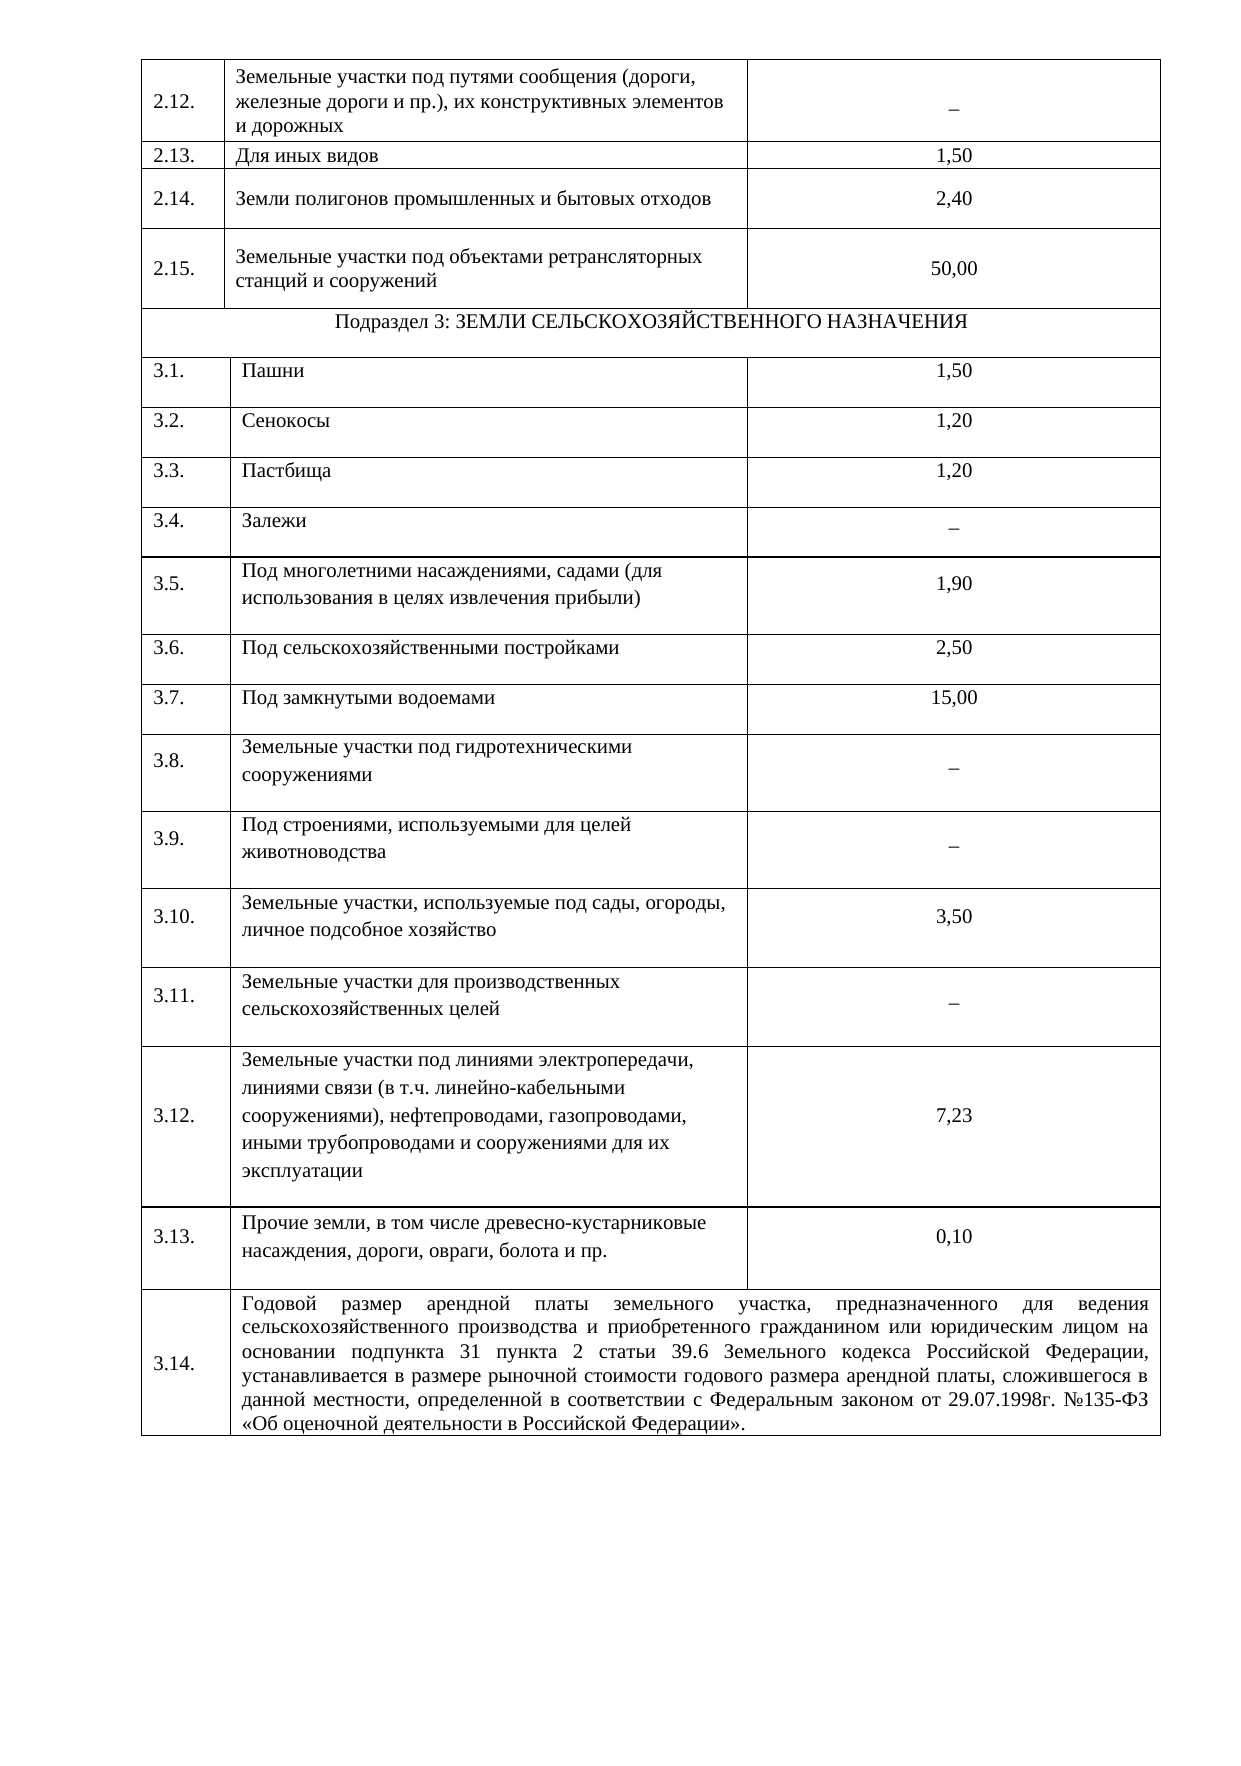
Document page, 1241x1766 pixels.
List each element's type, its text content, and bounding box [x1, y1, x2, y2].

table_cell Земельные участки под гидротехническими сооружениями [231, 735, 747, 811]
table_cell Земли полигонов промышленных и бытовых отходов [225, 169, 747, 228]
table_cell Земельные участки под объектами ретрансляторных станций и сооружений [225, 229, 747, 307]
table_cell _ [748, 508, 1160, 556]
table_cell 2.12. [142, 60, 224, 141]
table_cell 1,50 [748, 358, 1160, 407]
table_cell 3.3. [142, 458, 230, 507]
table_cell 3.8. [142, 735, 230, 811]
table_cell 3.5. [142, 558, 230, 634]
table_cell _ [748, 812, 1160, 888]
table_cell Земельные участки под линиями электропередачи, линиями связи (в т.ч. линейно-кабельными сооружениями), нефтепроводами, газопроводами, иными трубопроводами и сооружениями для их эксплуатации [231, 1047, 747, 1206]
table_cell 1,90 [748, 558, 1160, 634]
table_cell Прочие земли, в том числе древесно-кустарниковые насаждения, дороги, овраги, болота и пр. [231, 1208, 747, 1289]
table_cell 3.11. [142, 968, 230, 1046]
table_cell 3.9. [142, 812, 230, 888]
table_cell 2,40 [748, 169, 1160, 228]
table_cell 3,50 [748, 889, 1160, 967]
table_cell 2.13. [142, 142, 224, 168]
table_cell 1,20 [748, 458, 1160, 507]
table_cell 3.6. [142, 635, 230, 684]
table_cell 7,23 [748, 1047, 1160, 1206]
table_cell 3.1. [142, 358, 230, 407]
table_cell Пашни [231, 358, 747, 407]
table_cell 3.2. [142, 408, 230, 457]
table_cell 2,50 [748, 635, 1160, 684]
table_cell Подраздел 3: ЗЕМЛИ СЕЛЬСКОХОЗЯЙСТВЕННОГО НАЗНАЧЕНИЯ [142, 309, 1160, 357]
table_cell Земельные участки для производственных сельскохозяйственных целей [231, 968, 747, 1046]
table_cell Под многолетними насаждениями, садами (для использования в целях извлечения прибыли) [231, 558, 747, 634]
table_cell 3.7. [142, 685, 230, 733]
table_cell Под строениями, используемыми для целей животноводства [231, 812, 747, 888]
table_cell Под замкнутыми водоемами [231, 685, 747, 733]
table_cell 0,10 [748, 1208, 1160, 1289]
table_cell Под сельскохозяйственными постройками [231, 635, 747, 684]
table_cell Земельные участки под путями сообщения (дороги, железные дороги и пр.), их конструктивных элементов и дорожных [225, 60, 747, 141]
table_cell 3.4. [142, 508, 230, 556]
table_cell Залежи [231, 508, 747, 556]
table_cell Земельные участки, используемые под сады, огороды, личное подсобное хозяйство [231, 889, 747, 967]
table_cell Для иных видов [225, 142, 747, 168]
table_cell Пастбища [231, 458, 747, 507]
table_cell _ [748, 60, 1160, 141]
table_cell 3.13. [142, 1208, 230, 1289]
table_cell Сенокосы [231, 408, 747, 457]
table_cell Годовой размер арендной платы земельного участка, предназначенного для ведения сельскохозяйственного производства и приобретенного гражданином или юридическим лицом на основании подпункта 31 пункта 2 статьи 39.6 Земельного кодекса Российской Федерации, устанавливается в размере рыночной стоимости годового размера арендной платы, сложившегося в данной местности, определенной в соответствии с Федеральным законом от 29.07.1998г. №135-ФЗ «Об оценочной деятельности в Российской Федерации». [231, 1290, 1160, 1435]
table_cell 3.12. [142, 1047, 230, 1206]
table_cell 1,20 [748, 408, 1160, 457]
table_cell 3.10. [142, 889, 230, 967]
table_cell _ [748, 735, 1160, 811]
table_cell 2.14. [142, 169, 224, 228]
table_cell _ [748, 968, 1160, 1046]
table_cell 15,00 [748, 685, 1160, 733]
table_cell 50,00 [748, 229, 1160, 307]
table_cell 1,50 [748, 142, 1160, 168]
table_cell 2.15. [142, 229, 224, 307]
table_cell 3.14. [142, 1290, 230, 1435]
